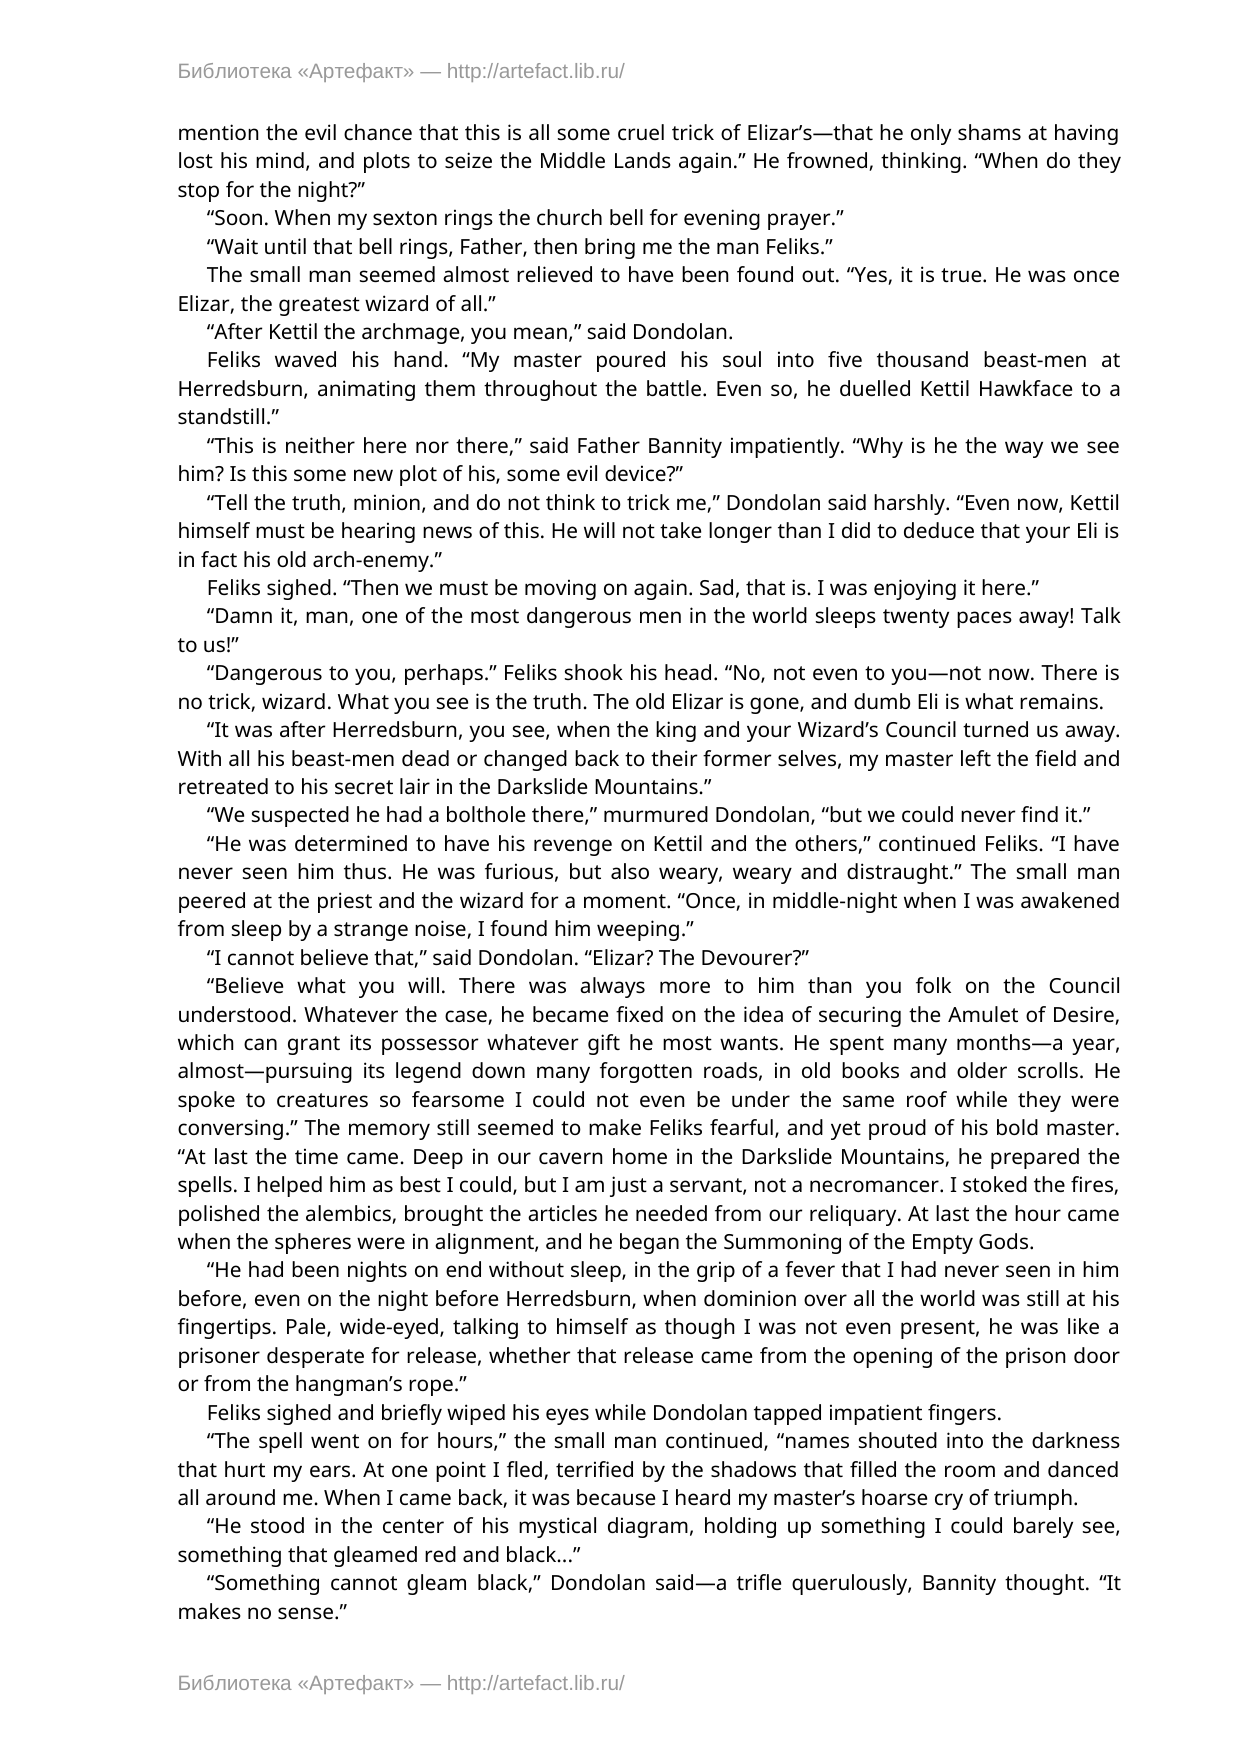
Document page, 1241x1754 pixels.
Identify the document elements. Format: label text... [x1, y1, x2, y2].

text Feliks sighed and briefly wiped his eyes while Dondolan tapped impatient fingers. [177, 1398, 1122, 1426]
text “It was after Herredsburn, you see, when the king and your Wizard’s Council turned us away. With all his beast-men dead or changed back to their former selves, my master left the field and retreated to his secret lair in the Darkslide Mountains.” [177, 715, 1122, 801]
text “Soon. When my sexton rings the church bell for evening prayer.” [177, 203, 1122, 232]
text Feliks sighed. “Then we must be moving on again. Sad, that is. I was enjoying it here.” [177, 573, 1122, 602]
text The small man seemed almost relieved to have been found out. “Yes, it is true. He was once Elizar, the greatest wizard of all.” [177, 260, 1122, 317]
text “He stood in the center of his mystical diagram, holding up something I could barely see, something that gleamed red and black...” [177, 1512, 1122, 1568]
text “Believe what you will. There was always more to him than you folk on the Council understood. Whatever the case, he became fixed on the idea of securing the Amulet of Desire, which can grant its possessor whatever gift he most wants. He spent many months—a year, almost—pursuing its legend down many forgotten roads, in old books and older scrolls. He spoke to creatures so fearsome I could not even be under the same roof while they were conversing.” The memory still seemed to make Feliks fearful, and yet proud of his bold master. “At last the time came. Deep in our cavern home in the Darkslide Mountains, he prepared the spells. I helped him as best I could, but I am just a servant, not a necromancer. I stoked the fires, polished the alembics, brought the articles he needed from our reliquary. At last the hour came when the spheres were in alignment, and he began the Summoning of the Empty Gods. [177, 971, 1122, 1256]
text “Wait until that bell rings, Father, then bring me the man Feliks.” [177, 232, 1122, 260]
text “We suspected he had a bolthole there,” murmured Dondolan, “but we could never find it.” [177, 801, 1122, 829]
text Feliks waved his hand. “My master poured his soul into five thousand beast-men at Herredsburn, animating them throughout the battle. Even so, he duelled Kettil Hawkface to a standstill.” [177, 346, 1122, 431]
text “He had been nights on end without sleep, in the grip of a fever that I had never seen in him before, even on the night before Herredsburn, when dominion over all the world was still at his fingertips. Pale, wide-eyed, talking to himself as though I was not even present, he was like a prisoner desperate for release, whether that release came from the opening of the prison door or from the hangman’s rope.” [177, 1256, 1122, 1398]
text “Tell the truth, minion, and do not think to trick me,” Dondolan said harshly. “Even now, Kettil himself must be hearing news of this. He will not take longer than I did to deduce that your Eli is in fact his old arch-enemy.” [177, 488, 1122, 573]
text “After Kettil the archmage, you mean,” said Dondolan. [177, 317, 1122, 346]
text “This is neither here nor there,” said Father Bannity impatiently. “Why is he the way we see him? Is this some new plot of his, some evil device?” [177, 431, 1122, 488]
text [177, 118, 1122, 203]
text “I cannot believe that,” said Dondolan. “Elizar? The Devourer?” [177, 943, 1122, 971]
text “The spell went on for hours,” the small man continued, “names shouted into the darkness that hurt my ears. At one point I fled, terrified by the shadows that filled the room and danced all around me. When I came back, it was because I heard my master’s hoarse cry of triumph. [177, 1426, 1122, 1512]
text “Dangerous to you, perhaps.” Feliks shook his head. “No, not even to you—not now. There is no trick, wizard. What you see is the truth. The old Elizar is gone, and dumb Eli is what remains. [177, 658, 1122, 715]
text “He was determined to have his revenge on Kettil and the others,” continued Feliks. “I have never seen him thus. He was furious, but also weary, weary and distraught.” The small man peered at the priest and the wizard for a moment. “Once, in middle-night when I was awakened from sleep by a strange noise, I found him weeping.” [177, 829, 1122, 943]
text “Damn it, man, one of the most dangerous men in the world sleeps twenty paces away! Talk to us!” [177, 602, 1122, 658]
text “Something cannot gleam black,” Dondolan said—a trifle querulously, Bannity thought. “It makes no sense.” [177, 1568, 1122, 1625]
